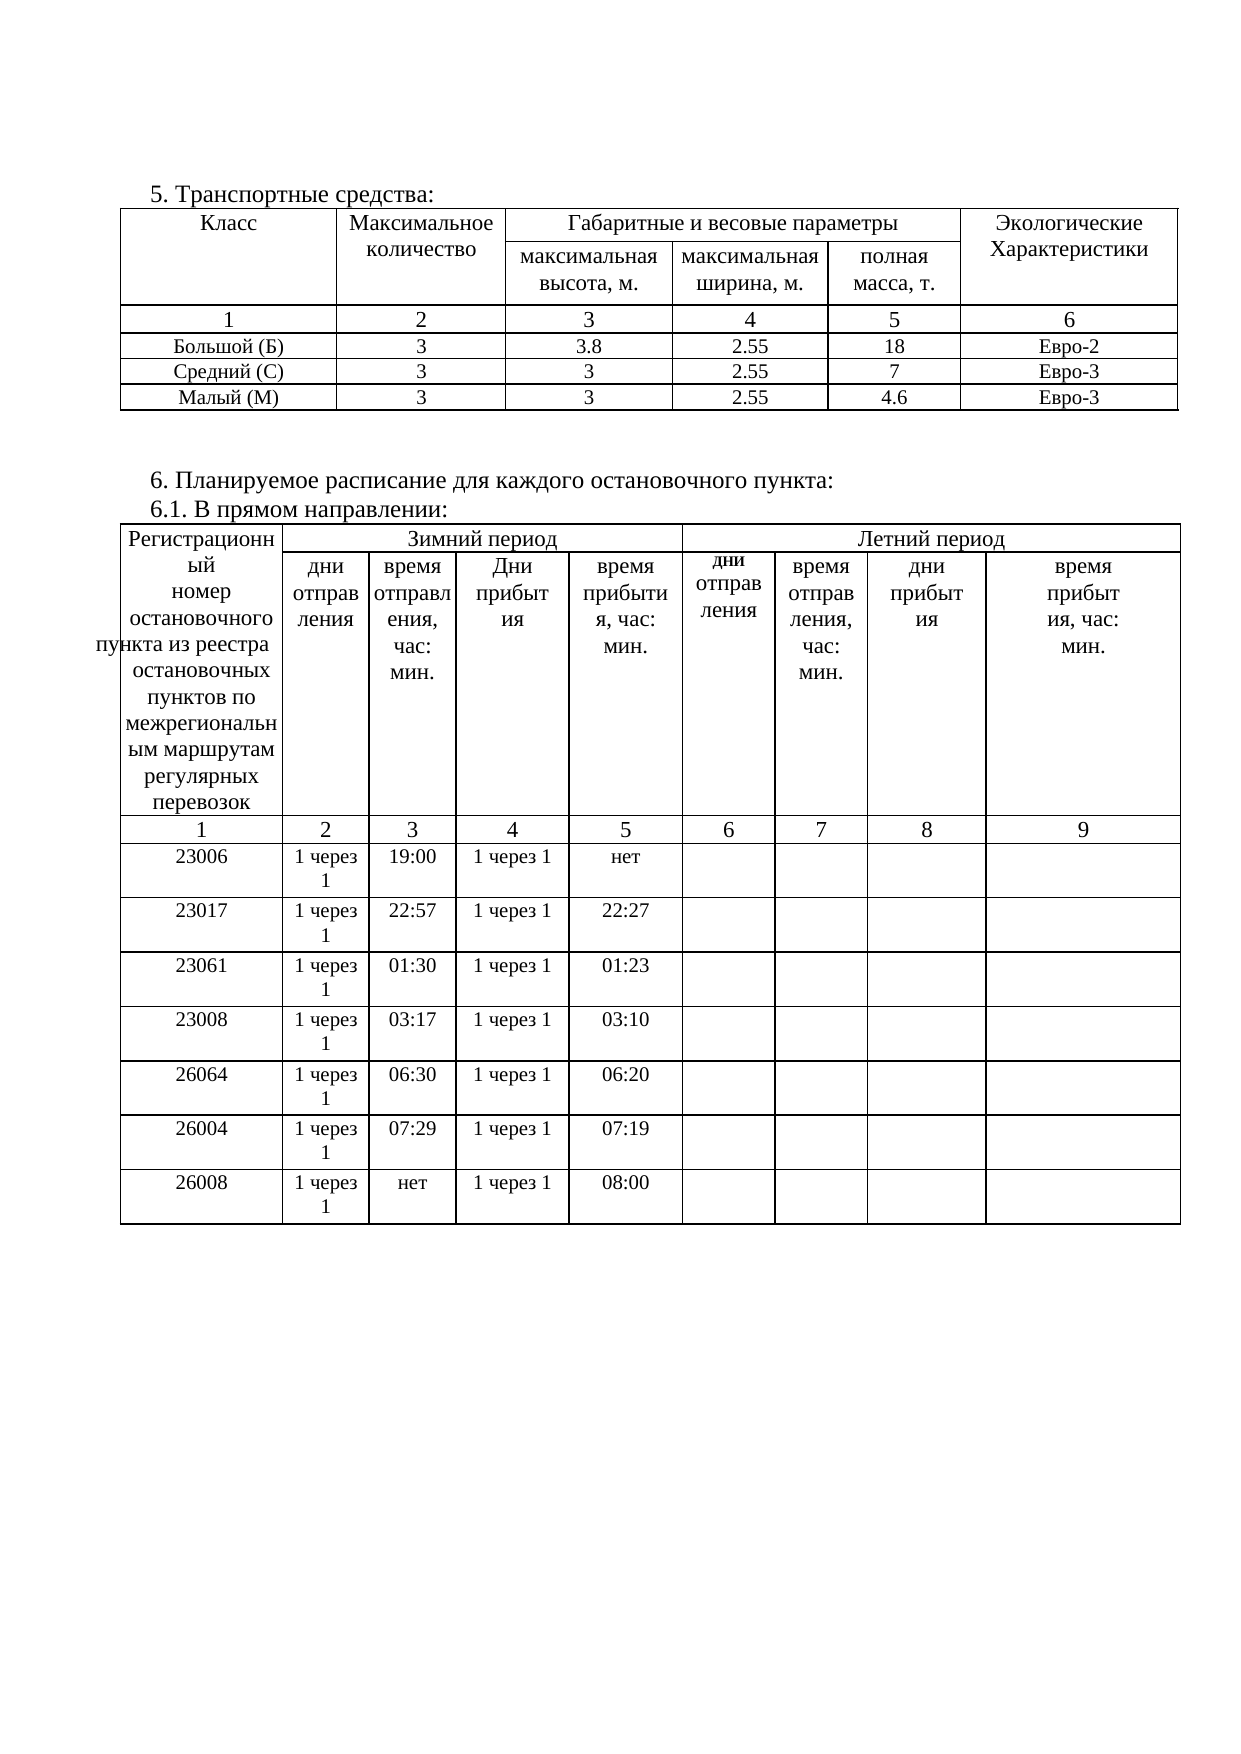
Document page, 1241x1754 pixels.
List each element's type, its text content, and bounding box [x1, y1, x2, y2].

table_cell Евро-3 [961, 359, 1177, 383]
table_cell 3 [337, 385, 505, 409]
table_cell 1 через 1 [457, 1116, 568, 1169]
table_cell время прибыти я, час: мин. [570, 553, 682, 814]
table_cell [683, 898, 774, 951]
table_cell [776, 1116, 867, 1169]
table_cell [987, 1062, 1180, 1114]
table_cell 2 [283, 816, 368, 842]
table_cell 1 через 1 [283, 844, 368, 897]
table_cell время отправ ления, час: мин. [776, 553, 867, 814]
table_cell [776, 1170, 867, 1223]
table_cell Евро-3 [961, 385, 1177, 409]
table_cell [868, 1170, 985, 1223]
table_cell 4 [673, 306, 827, 332]
table_cell [868, 953, 985, 1006]
table_cell 3 [506, 385, 672, 409]
text 6. Планируемое расписание для каждого остановочного пункта: [150, 466, 1090, 494]
table_header Летний период [683, 525, 1180, 551]
table_cell 1 через 1 [283, 1007, 368, 1060]
table_cell [683, 1062, 774, 1114]
table_cell [868, 1007, 985, 1060]
table_cell 23061 [121, 953, 282, 1006]
table_cell 9 [987, 816, 1180, 842]
table_cell 1 через 1 [457, 953, 568, 1006]
table_cell 1 [121, 306, 336, 332]
table_cell Средний (С) [121, 359, 336, 383]
table_cell [987, 1170, 1180, 1223]
table_cell Большой (Б) [121, 334, 336, 358]
table_cell 06:20 [570, 1062, 682, 1114]
table_cell 7 [776, 816, 867, 842]
table_cell Дни прибыт ия [457, 553, 568, 814]
table_cell [683, 1170, 774, 1223]
table_cell 1 [121, 816, 282, 842]
table_cell 1 через 1 [283, 1062, 368, 1114]
table_cell время отправл ения, час: мин. [370, 553, 455, 814]
table_cell [987, 953, 1180, 1006]
table_cell 26004 [121, 1116, 282, 1169]
table_cell [987, 1007, 1180, 1060]
table_cell дни прибыт ия [868, 553, 985, 814]
table_cell 07:19 [570, 1116, 682, 1169]
table_cell 22:57 [370, 898, 455, 951]
table_cell 1 через 1 [457, 1062, 568, 1114]
table_cell 1 через 1 [283, 953, 368, 1006]
table_header Экологические Характеристики [961, 209, 1177, 304]
table_cell 7 [829, 359, 960, 383]
table_cell максимальная ширина, м. [673, 242, 827, 304]
table_cell [868, 1062, 985, 1114]
table_cell [868, 844, 985, 897]
text 5. Транспортные средства: [150, 179, 1090, 207]
table_cell 3 [337, 359, 505, 383]
table_cell 26008 [121, 1170, 282, 1223]
table_cell 18 [829, 334, 960, 358]
table_cell 23017 [121, 898, 282, 951]
table_cell 6 [683, 816, 774, 842]
table_cell [776, 1062, 867, 1114]
table_cell [868, 898, 985, 951]
table_cell дни отправ ления [283, 553, 368, 814]
table_cell 22:27 [570, 898, 682, 951]
table_cell 4 [457, 816, 568, 842]
table_cell 5 [570, 816, 682, 842]
table_cell 3.8 [506, 334, 672, 358]
table_cell [987, 1116, 1180, 1169]
table_header Зимний период [283, 525, 682, 551]
table_cell 2.55 [673, 334, 827, 358]
table_cell 03:17 [370, 1007, 455, 1060]
table_cell [987, 844, 1180, 897]
table_cell нет [370, 1170, 455, 1223]
table_cell 1 через 1 [283, 1170, 368, 1223]
table_cell 1 через 1 [457, 1007, 568, 1060]
table_cell 4.6 [829, 385, 960, 409]
table_cell 06:30 [370, 1062, 455, 1114]
table_cell [776, 1007, 867, 1060]
table_cell 1 через 1 [457, 844, 568, 897]
table_cell 26064 [121, 1062, 282, 1114]
table_cell [776, 844, 867, 897]
table_cell [776, 953, 867, 1006]
table_cell 01:23 [570, 953, 682, 1006]
table_cell [776, 898, 867, 951]
table_cell [683, 844, 774, 897]
table_cell 01:30 [370, 953, 455, 1006]
table_cell 1 через 1 [457, 898, 568, 951]
table_cell максимальная высота, м. [506, 242, 672, 304]
table_cell 19:00 [370, 844, 455, 897]
table_header Габаритные и весовые параметры [506, 209, 960, 241]
table_cell [683, 1007, 774, 1060]
table_cell 23008 [121, 1007, 282, 1060]
table_cell 1 через 1 [283, 898, 368, 951]
table_cell время прибыт ия, час: мин. [987, 553, 1180, 814]
table_cell 1 через 1 [283, 1116, 368, 1169]
table_cell 2 [337, 306, 505, 332]
table_cell 3 [370, 816, 455, 842]
table_cell Малый (М) [121, 385, 336, 409]
table_cell 8 [868, 816, 985, 842]
table_cell 07:29 [370, 1116, 455, 1169]
table_cell [868, 1116, 985, 1169]
table_cell [683, 953, 774, 1006]
table_cell 3 [506, 306, 672, 332]
table_cell 3 [337, 334, 505, 358]
table_header Класс [121, 209, 336, 304]
table_cell 08:00 [570, 1170, 682, 1223]
table_cell 3 [506, 359, 672, 383]
table_header Регистрационный номер остановочного пункта из реестра остановочных пунктов по межрегиональным маршрутам регулярных перевозок [121, 525, 282, 814]
table_cell [683, 1116, 774, 1169]
table_cell 6 [961, 306, 1177, 332]
table_cell 5 [829, 306, 960, 332]
table_cell 1 через 1 [457, 1170, 568, 1223]
table_cell Евро-2 [961, 334, 1177, 358]
table_cell 23006 [121, 844, 282, 897]
table_cell [987, 898, 1180, 951]
table_cell 2.55 [673, 359, 827, 383]
table_cell 2.55 [673, 385, 827, 409]
table_header Максимальное количество [337, 209, 505, 304]
table_cell полная масса, т. [829, 242, 960, 304]
table_cell нет [570, 844, 682, 897]
text 6.1. В прямом направлении: [150, 494, 1090, 523]
table_cell ДНИ отправ ления [683, 553, 774, 814]
table_cell 03:10 [570, 1007, 682, 1060]
